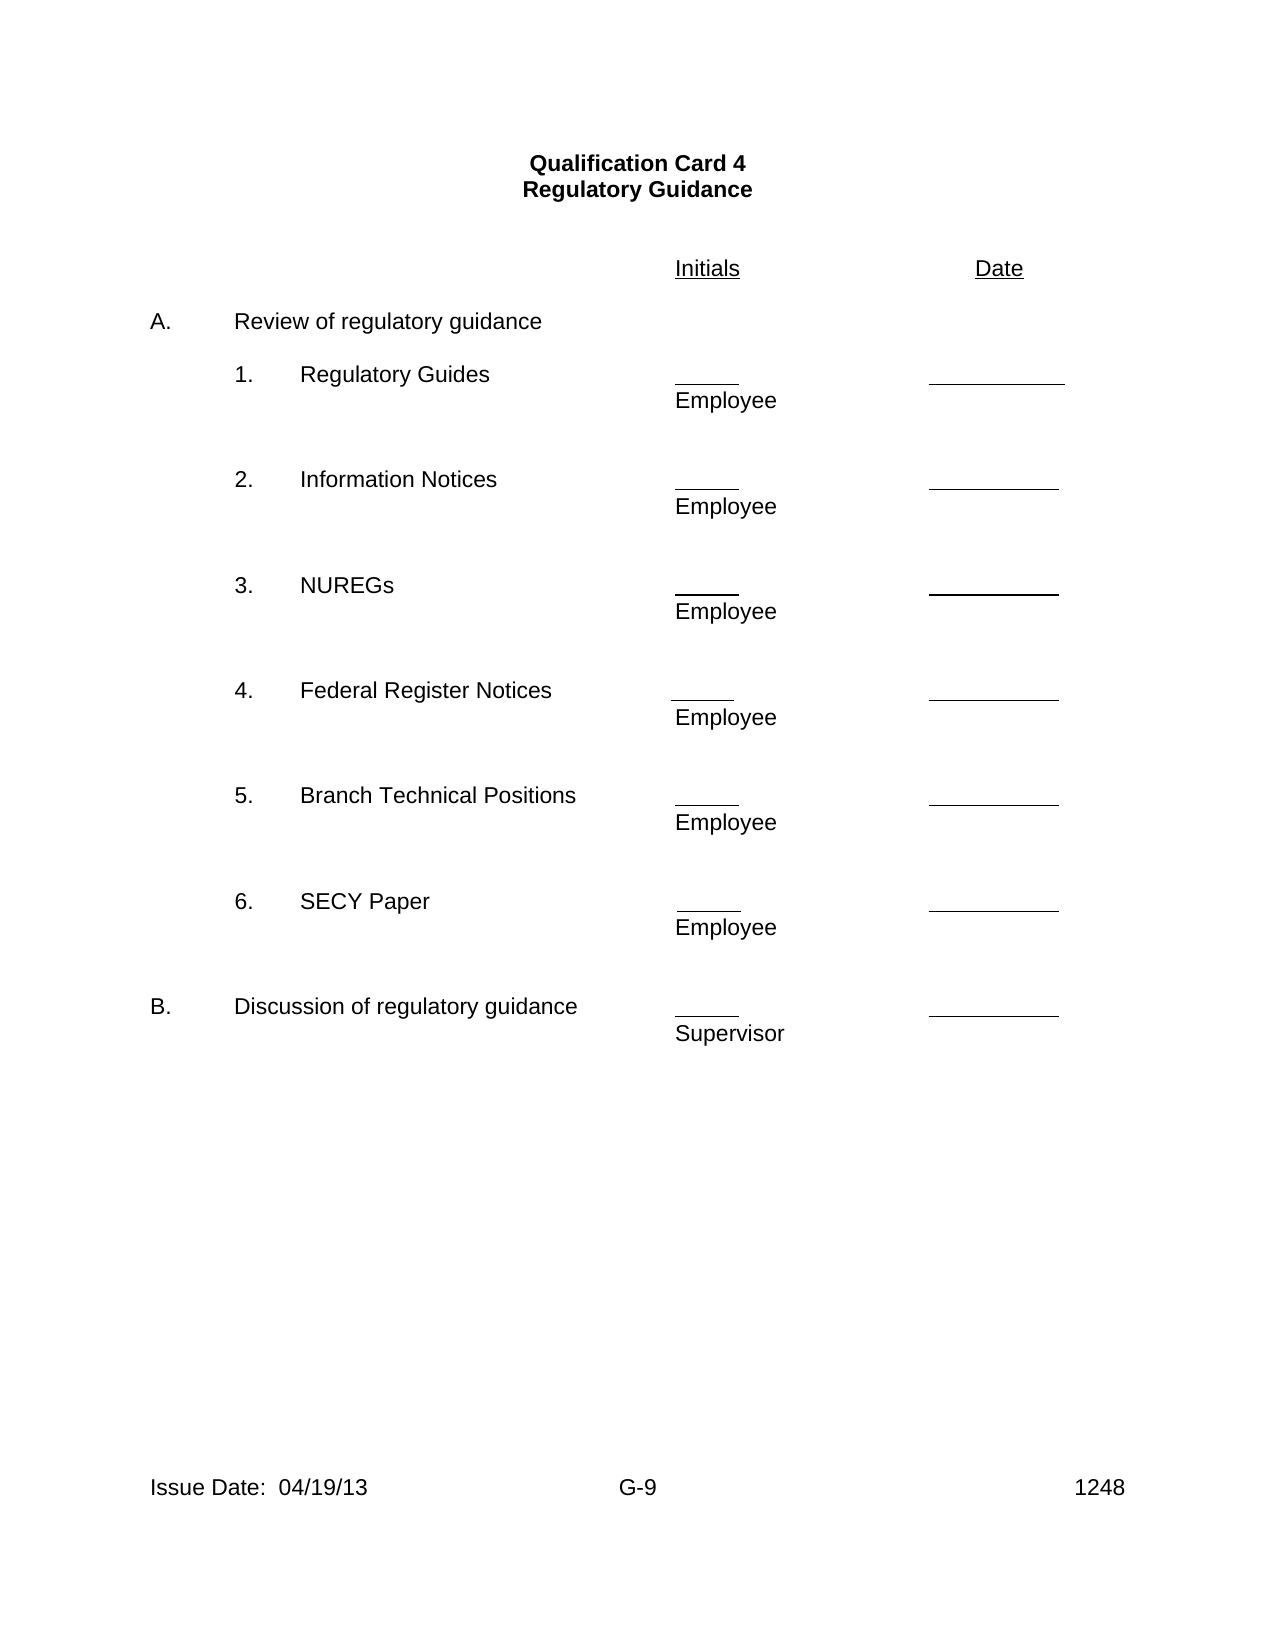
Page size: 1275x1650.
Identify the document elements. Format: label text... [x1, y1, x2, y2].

text A. Review of regulatory guidance [150, 308, 1125, 334]
text Supervisor [150, 1020, 1125, 1046]
text 5. Branch Technical Positions [234, 782, 1200, 809]
text Initials Date [675, 255, 1125, 282]
text 2. Information Notices [234, 466, 1162, 493]
text Regulatory Guidance [150, 176, 1125, 203]
text 4. Federal Register Notices [234, 677, 1200, 703]
text 1. Regulatory Guides [234, 361, 1162, 387]
text Qualification Card 4 [150, 150, 1125, 176]
text B. Discussion of regulatory guidance [150, 993, 1200, 1020]
text Employee [150, 703, 1125, 730]
text 3. NUREGs [234, 572, 1181, 598]
text Employee [150, 387, 1125, 413]
text Employee [150, 598, 1125, 624]
text Employee [150, 914, 1125, 941]
text 6. SECY Paper [234, 888, 1200, 914]
text Employee [150, 809, 1125, 835]
text Employee [150, 493, 1125, 519]
